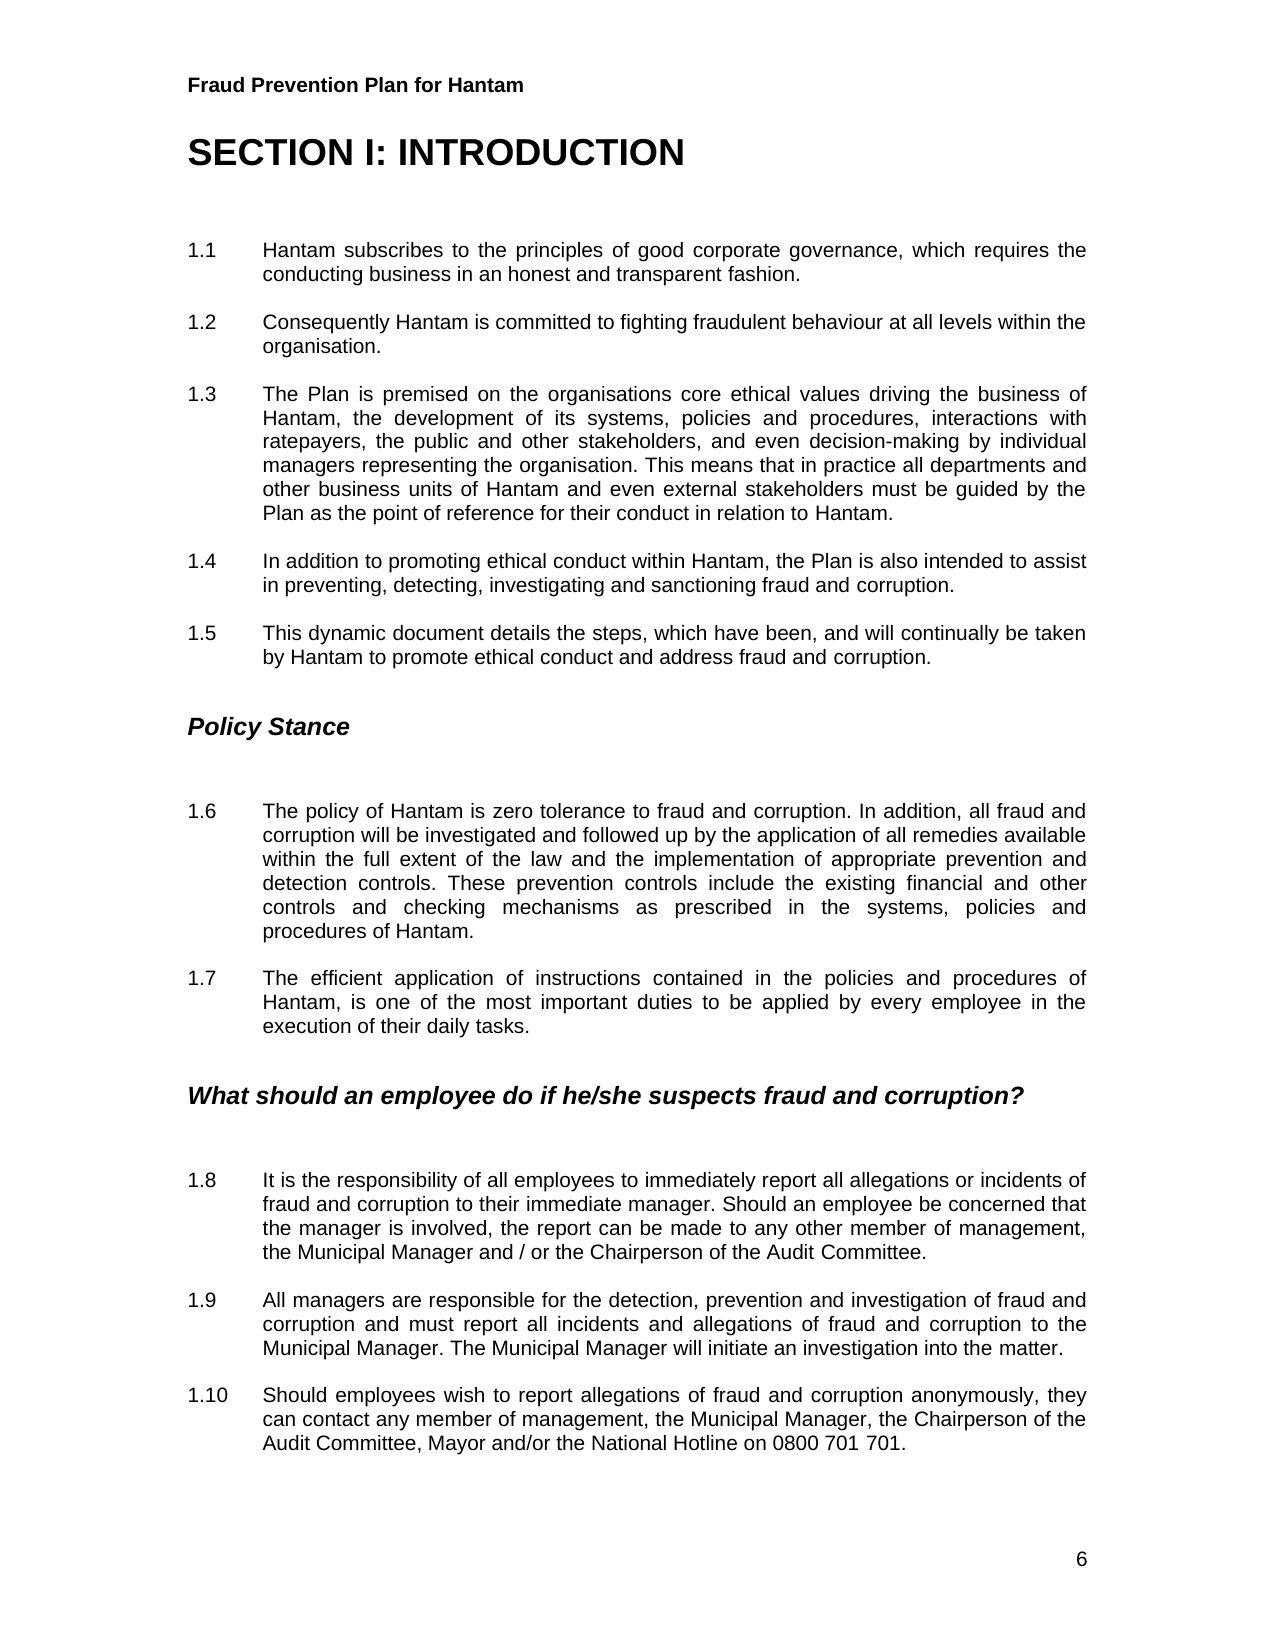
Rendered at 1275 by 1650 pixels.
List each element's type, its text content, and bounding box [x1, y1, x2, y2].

list It is the responsibility of all employees to immediately report all allegations or incidents of fraud and corruption to their immediate manager. Should an employee be concerned that the manager is involved, the report can be made to any other member of management, the Municipal Manager and / or the Chairperson of the Audit Committee. [187, 1168, 1088, 1263]
text SECTION I: INTRODUCTION [187, 130, 1100, 173]
list This dynamic document details the steps, which have been, and will continually be taken by Hantam to promote ethical conduct and address fraud and corruption. [187, 621, 1088, 669]
list In addition to promoting ethical conduct within Hantam, the Plan is also intended to assist in preventing, detecting, investigating and sanctioning fraud and corruption. [187, 549, 1087, 597]
list The Plan is premised on the organisations core ethical values driving the business of Hantam, the development of its systems, policies and procedures, interactions with ratepayers, the public and other stakeholders, and even decision-making by individual managers representing the organisation. This means that in practice all departments and other business units of Hantam and even external stakeholders must be guided by the Plan as the point of reference for their conduct in relation to Hantam. [187, 381, 1088, 525]
list The efficient application of instructions contained in the policies and procedures of Hantam, is one of the most important duties to be applied by every employee in the execution of their daily tasks. [187, 966, 1088, 1038]
list Consequently Hantam is committed to fighting fraudulent behaviour at all levels within the organisation. [187, 310, 1088, 358]
list Should employees wish to report allegations of fraud and corruption anonymously, they can contact any member of management, the Municipal Manager, the Chairperson of the Audit Committee, Mayor and/or the National Hotline on 0800 701 701. [187, 1383, 1088, 1455]
text Policy Stance [187, 712, 1100, 741]
list Hantam subscribes to the principles of good corporate governance, which requires the conducting business in an honest and transparent fashion. [187, 238, 1087, 286]
list All managers are responsible for the detection, prevention and investigation of fraud and corruption and must report all incidents and allegations of fraud and corruption to the Municipal Manager. The Municipal Manager will initiate an investigation into the matter. [187, 1288, 1088, 1359]
text What should an employee do if he/she suspects fraud and corruption? [187, 1081, 1100, 1110]
list The policy of Hantam is zero tolerance to fraud and corruption. In addition, all fraud and corruption will be investigated and followed up by the application of all remedies available within the full extent of the law and the implementation of appropriate prevention and detection controls. These prevention controls include the existing financial and other controls and checking mechanisms as prescribed in the systems, policies and procedures of Hantam. [187, 799, 1088, 942]
